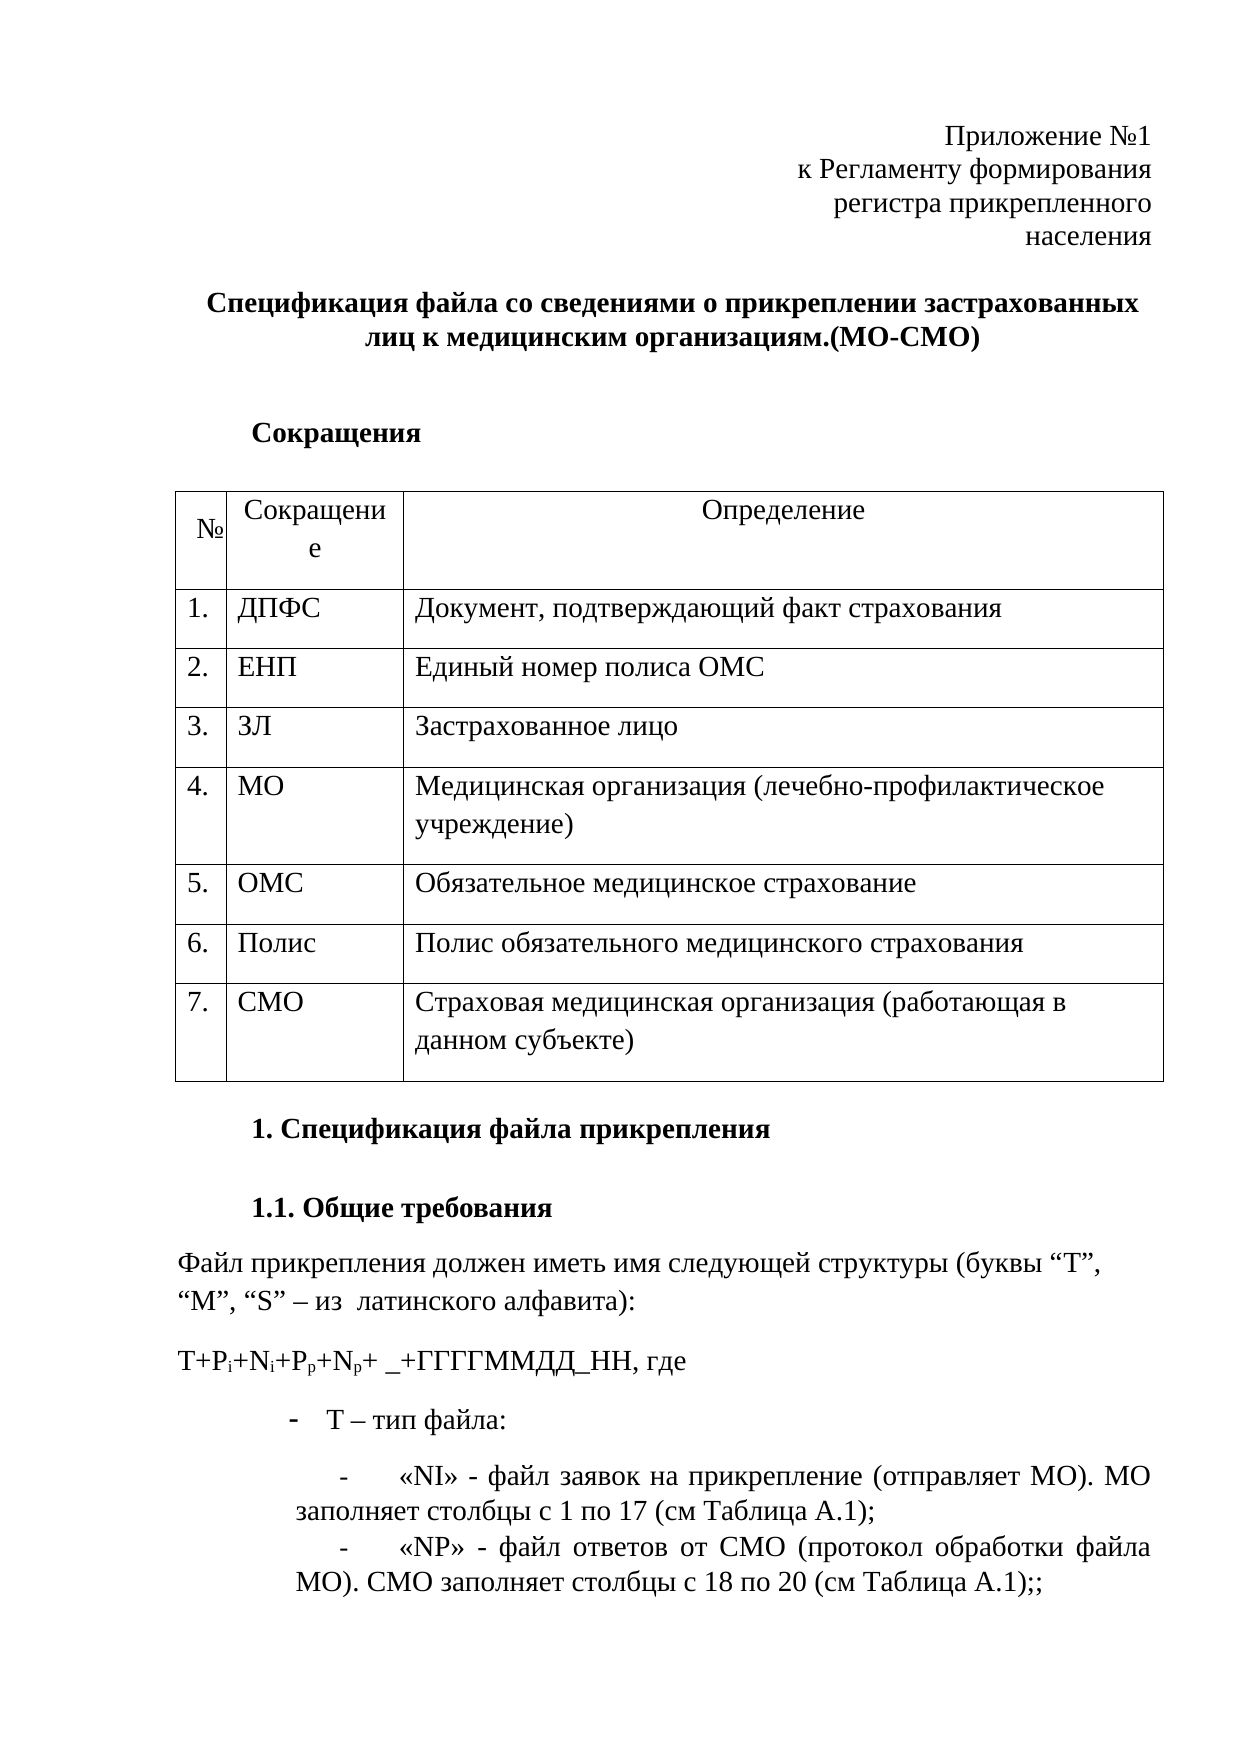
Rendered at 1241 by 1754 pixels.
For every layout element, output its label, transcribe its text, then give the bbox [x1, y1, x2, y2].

text Приложение №1 [194, 118, 1152, 152]
table_cell Обязательное медицинское страхование [404, 865, 1163, 924]
list T – тип файла: [288, 1402, 1152, 1436]
table_cell [176, 984, 226, 1081]
table_cell Застрахованное лицо [404, 708, 1163, 767]
text 1. Спецификация файла прикрепления [251, 1111, 1152, 1144]
list «NP» - файл ответов от СМО (протокол обработки файла МО). СМО заполняет столбцы с 18 по 20 (см Таблица А.1);; [295, 1528, 1152, 1599]
text Сокращения [251, 416, 1152, 449]
table_cell Единый номер полиса ОМС [404, 649, 1163, 707]
table_header Определение [404, 492, 1163, 589]
text населения [194, 219, 1152, 252]
text регистра прикрепленного [194, 185, 1152, 219]
table_cell Документ, подтверждающий факт страхования [404, 590, 1163, 648]
table_cell Полис обязательного медицинского страхования [404, 925, 1163, 983]
table_header № [176, 492, 226, 589]
table_cell СМО [227, 984, 403, 1081]
table_header Сокращение [227, 492, 403, 589]
table_cell [176, 590, 226, 648]
table_cell [176, 649, 226, 707]
table_cell [176, 925, 226, 983]
table_cell ЕНП [227, 649, 403, 707]
text 1.1. Общие требования [251, 1190, 1152, 1224]
table_cell Полис [227, 925, 403, 983]
table_cell Страховая медицинская организация (работающая в данном субъекте) [404, 984, 1163, 1081]
table_cell ЗЛ [227, 708, 403, 767]
list «NI» - файл заявок на прикрепление (отправляет МО). МО заполняет столбцы с 1 по 17 (см Таблица А.1); [295, 1457, 1152, 1528]
text Спецификация файла со сведениями о прикреплении застрахованных лиц к медицинским организациям.(МО-СМО) [194, 286, 1152, 353]
text T+Pi+Ni+Pp+Np+ _+ГГГГММДД_НН, где [177, 1343, 1152, 1376]
table_cell ОМС [227, 865, 403, 924]
table_cell МО [227, 768, 403, 864]
table_cell ДПФС [227, 590, 403, 648]
text к Регламенту формирования [194, 152, 1152, 185]
table_cell [176, 708, 226, 767]
table_cell [176, 865, 226, 924]
table_cell [176, 768, 226, 864]
text Файл прикрепления должен иметь имя следующей структуры (буквы “T”, “M”, “S” – из латинского алфавита): [177, 1245, 1152, 1317]
table_cell Медицинская организация (лечебно-профилактическое учреждение) [404, 768, 1163, 864]
